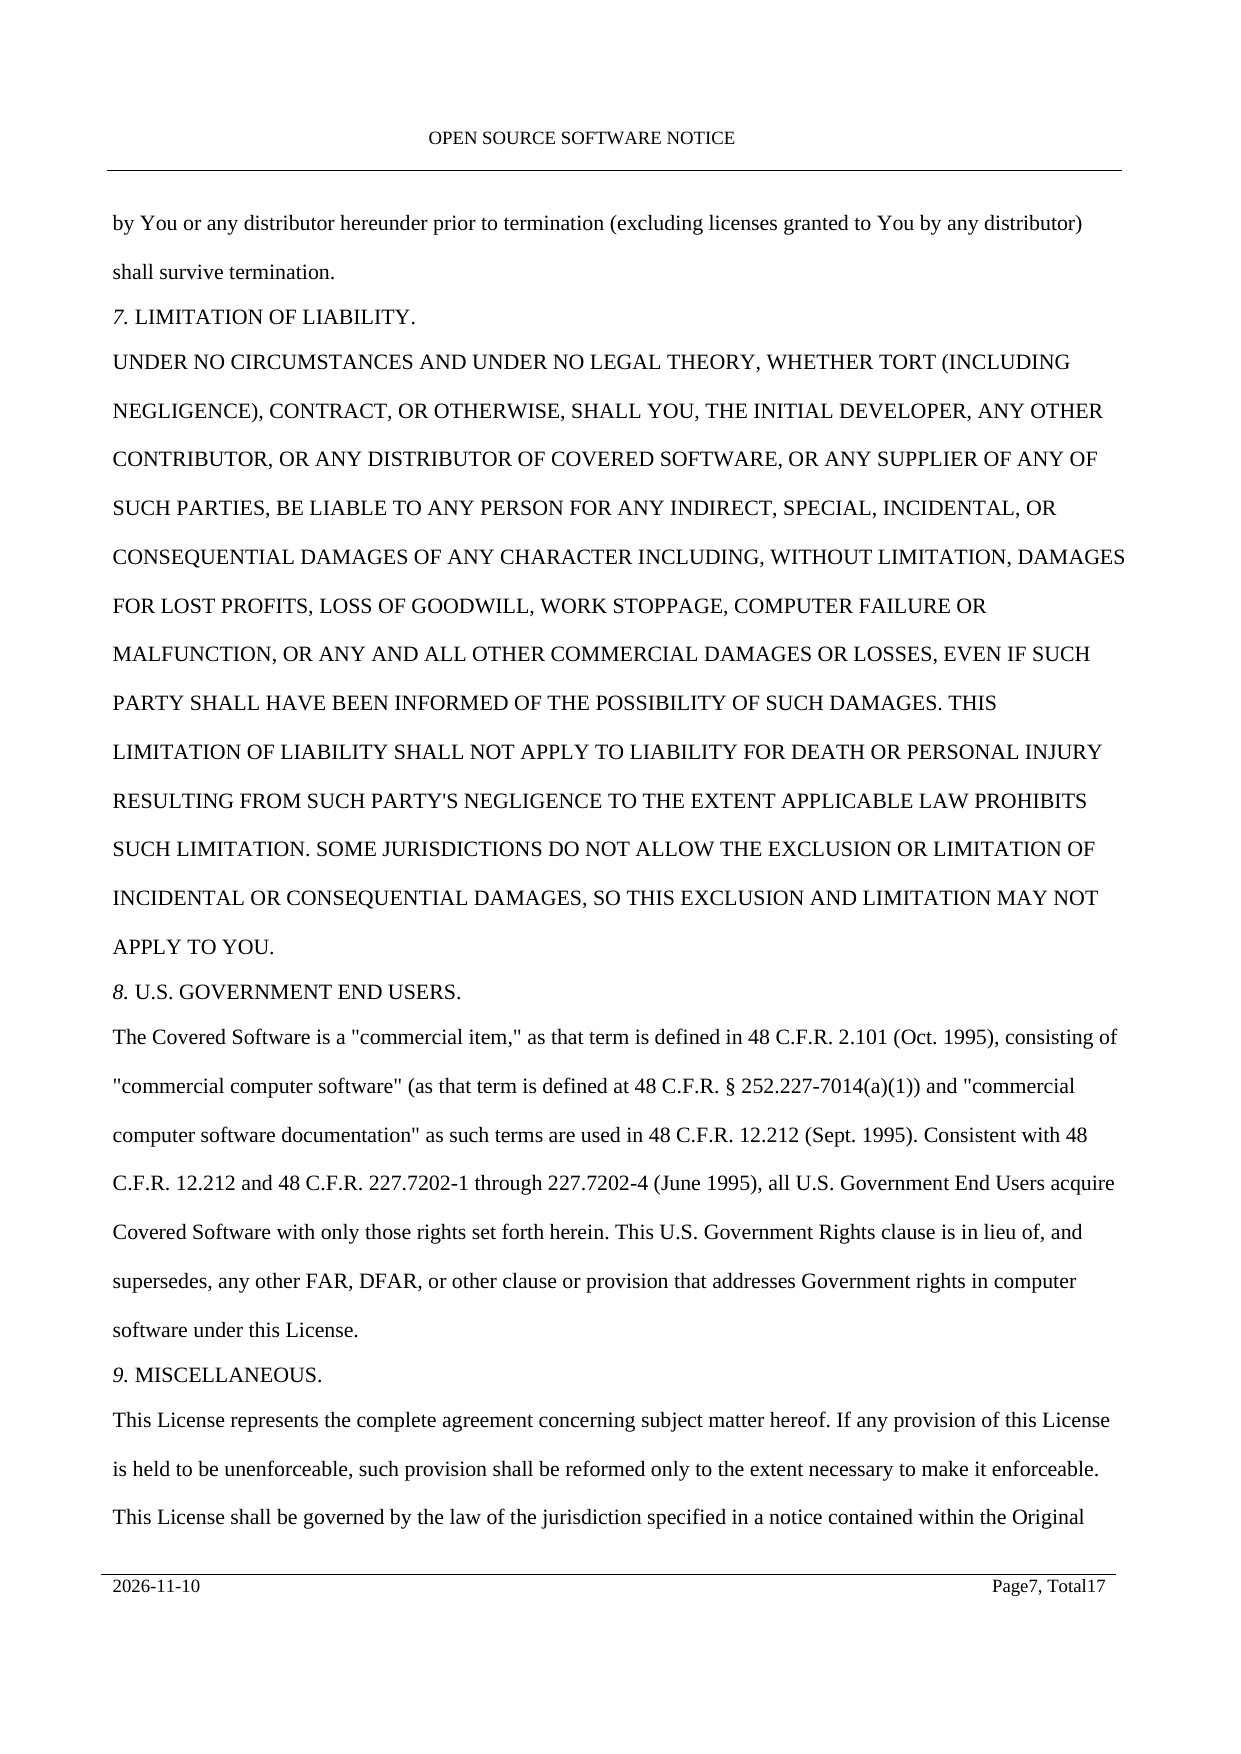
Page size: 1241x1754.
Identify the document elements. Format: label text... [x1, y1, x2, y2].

text 8. U.S. GOVERNMENT END USERS. [112, 975, 1128, 1008]
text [112, 206, 1128, 288]
text UNDER NO CIRCUMSTANCES AND UNDER NO LEGAL THEORY, WHETHER TORT (INCLUDING NEGLIGENCE), CONTRACT, OR OTHERWISE, SHALL YOU, THE INITIAL DEVELOPER, ANY OTHER CONTRIBUTOR, OR ANY DISTRIBUTOR OF COVERED SOFTWARE, OR ANY SUPPLIER OF ANY OF SUCH PARTIES, BE LIABLE TO ANY PERSON FOR ANY INDIRECT, SPECIAL, INCIDENTAL, OR CONSEQUENTIAL DAMAGES OF ANY CHARACTER INCLUDING, WITHOUT LIMITATION, DAMAGES FOR LOST PROFITS, LOSS OF GOODWILL, WORK STOPPAGE, COMPUTER FAILURE OR MALFUNCTION, OR ANY AND ALL OTHER COMMERCIAL DAMAGES OR LOSSES, EVEN IF SUCH PARTY SHALL HAVE BEEN INFORMED OF THE POSSIBILITY OF SUCH DAMAGES. THIS LIMITATION OF LIABILITY SHALL NOT APPLY TO LIABILITY FOR DEATH OR PERSONAL INJURY RESULTING FROM SUCH PARTY'S NEGLIGENCE TO THE EXTENT APPLICABLE LAW PROHIBITS SUCH LIMITATION. SOME JURISDICTIONS DO NOT ALLOW THE EXCLUSION OR LIMITATION OF INCIDENTAL OR CONSEQUENTIAL DAMAGES, SO THIS EXCLUSION AND LIMITATION MAY NOT APPLY TO YOU. [112, 345, 1128, 963]
text 7. LIMITATION OF LIABILITY. [112, 300, 1128, 333]
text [112, 1403, 1128, 1533]
text 9. MISCELLANEOUS. [112, 1358, 1128, 1391]
text The Covered Software is a "commercial item," as that term is defined in 48 C.F.R. 2.101 (Oct. 1995), consisting of "commercial computer software" (as that term is defined at 48 C.F.R. § 252.227-7014(a)(1)) and "commercial computer software documentation" as such terms are used in 48 C.F.R. 12.212 (Sept. 1995). Consistent with 48 C.F.R. 12.212 and 48 C.F.R. 227.7202-1 through 227.7202-4 (June 1995), all U.S. Government End Users acquire Covered Software with only those rights set forth herein. This U.S. Government Rights clause is in lieu of, and supersedes, any other FAR, DFAR, or other clause or provision that addresses Government rights in computer software under this License. [112, 1021, 1128, 1346]
